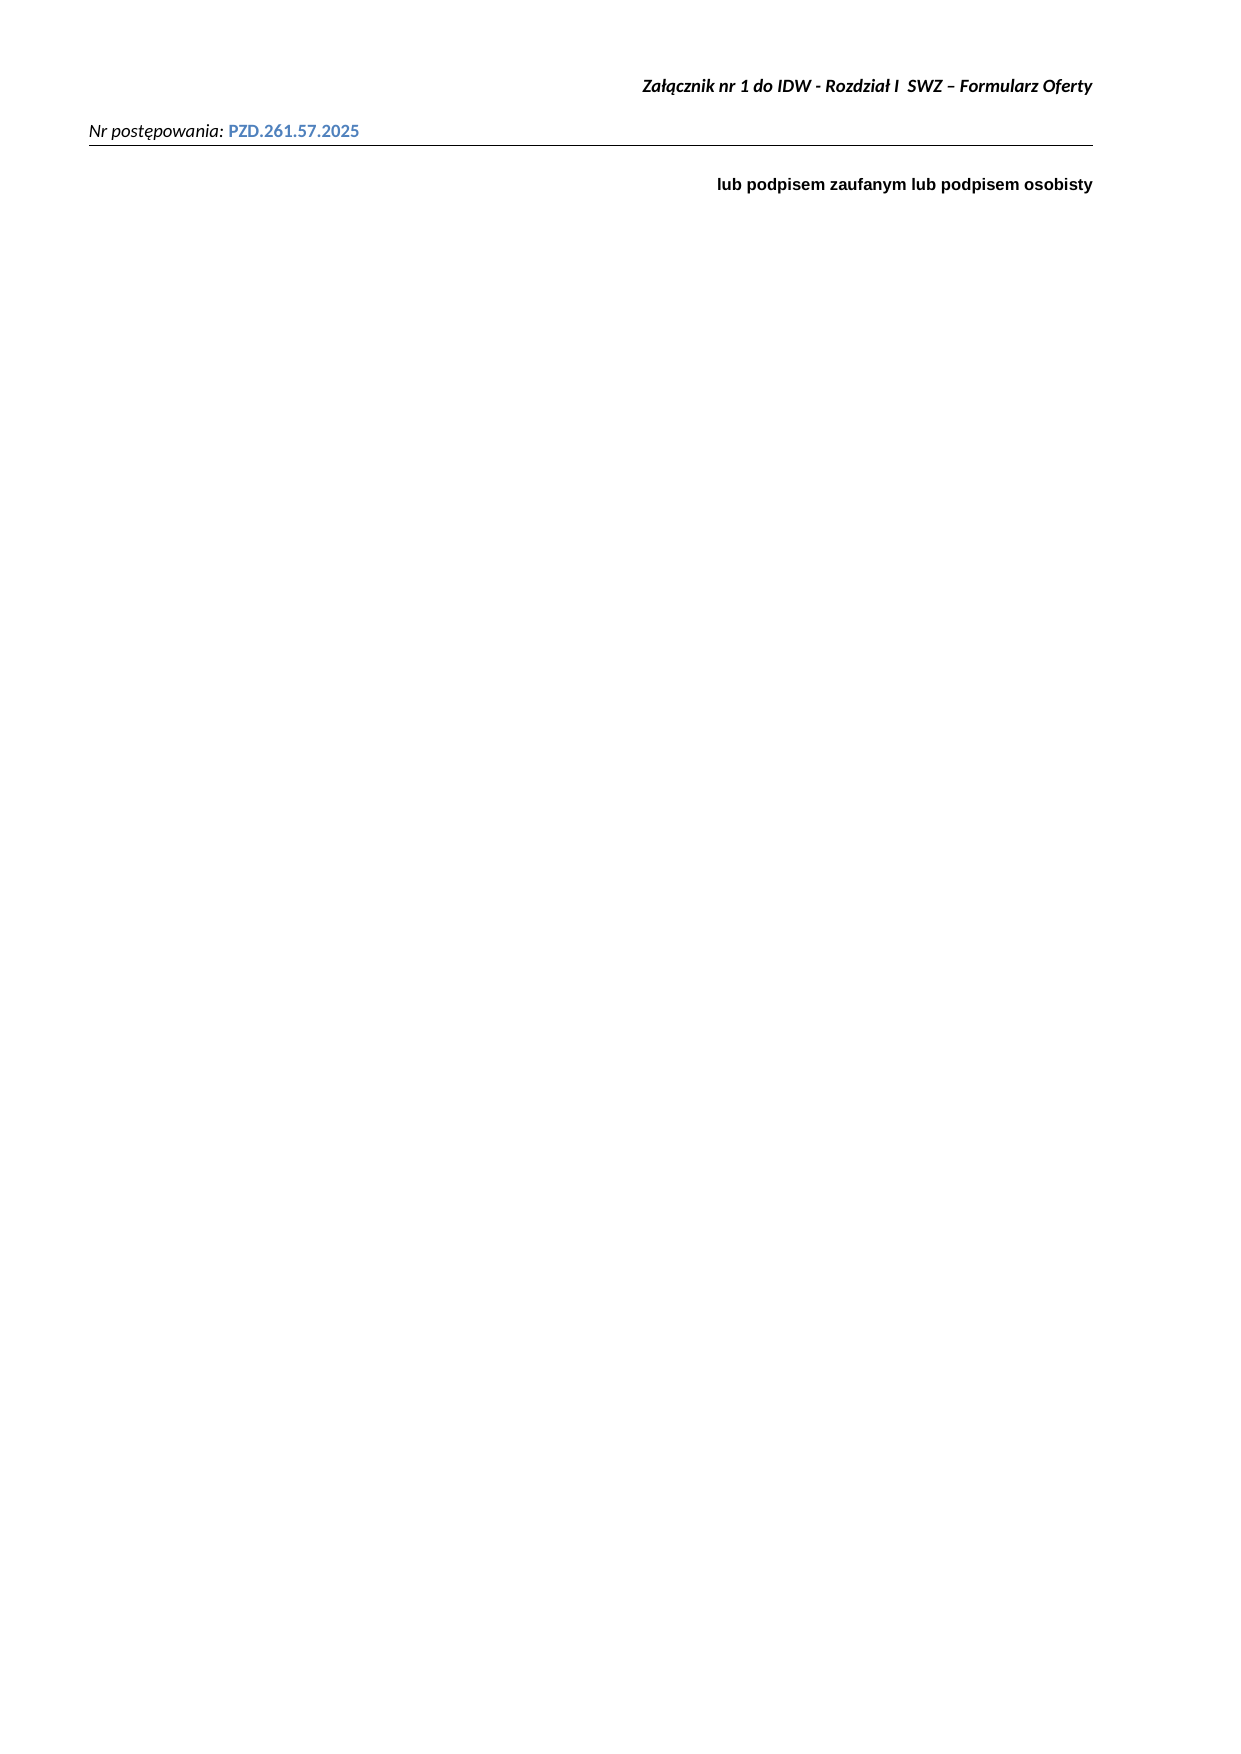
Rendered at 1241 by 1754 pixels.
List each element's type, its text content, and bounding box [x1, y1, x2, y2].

text lub podpisem zaufanym lub podpisem osobisty [148, 174, 1093, 194]
